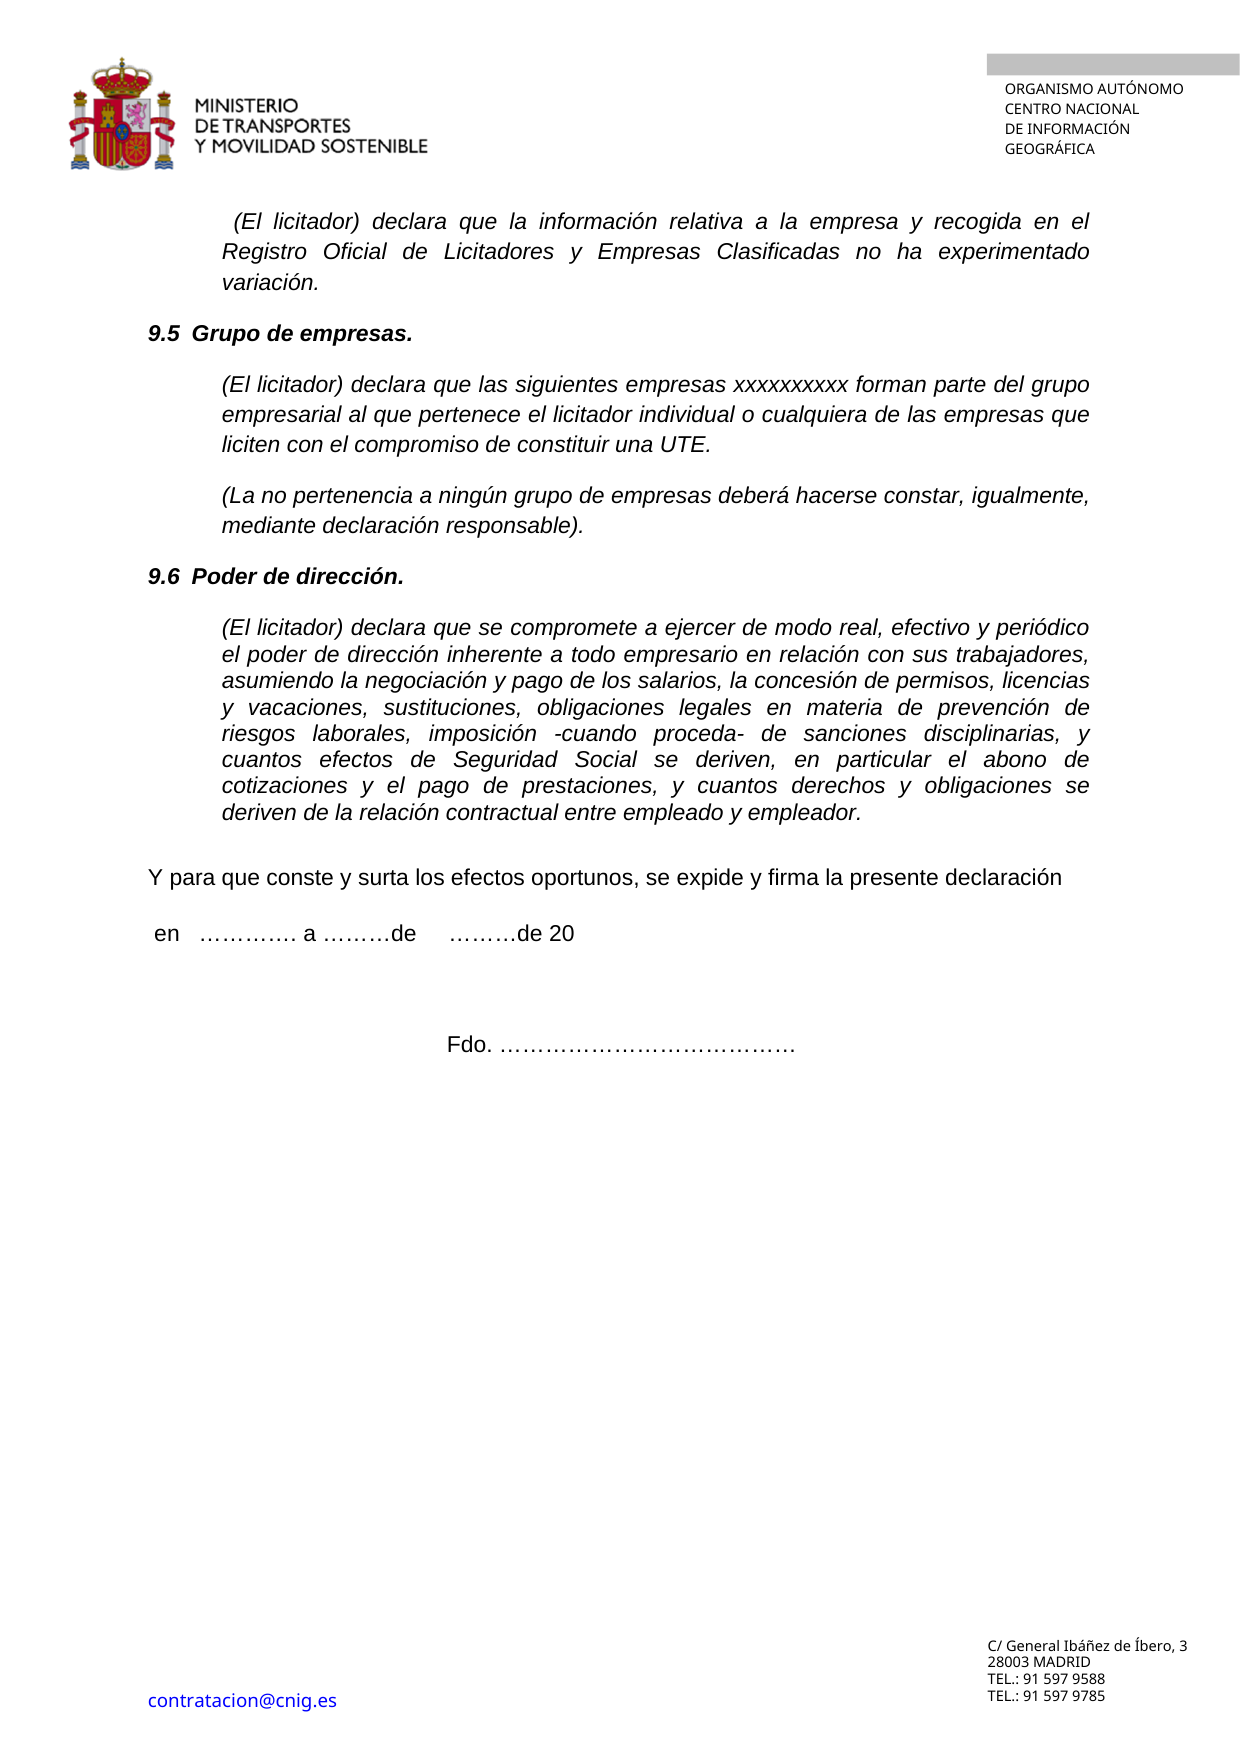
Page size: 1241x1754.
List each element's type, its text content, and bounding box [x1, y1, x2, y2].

text Y para que conste y surta los efectos oportunos, se expide y firma la presente declaración [148, 864, 1096, 890]
text Fdo. ………………………………… [148, 1031, 1096, 1057]
list Poder de dirección. [148, 563, 1092, 590]
text (El licitador) declara que se compromete a ejercer de modo real, efectivo y periódico el poder de dirección inherente a todo empresario en relación con sus trabajadores, asumiendo la negociación y pago de los salarios, la concesión de permisos, licencias y vacaciones, sustituciones, obligaciones legales en materia de prevención de riesgos laborales, imposición -cuando proceda- de sanciones disciplinarias, y cuantos efectos de Seguridad Social se deriven, en particular el abono de cotizaciones y el pago de prestaciones, y cuantos derechos y obligaciones se deriven de la relación contractual entre empleado y empleador. [222, 614, 1092, 825]
list Grupo de empresas. [148, 319, 1092, 346]
picture [59, 53, 449, 180]
text (La no pertenencia a ningún grupo de empresas deberá hacerse constar, igualmente, mediante declaración responsable). [222, 482, 1092, 539]
text (El licitador) declara que la información relativa a la empresa y recogida en el Registro Oficial de Licitadores y Empresas Clasificadas no ha experimentado variación. [221, 208, 1092, 295]
text en …………. a ………de ………de 20 [148, 919, 1096, 946]
text (El licitador) declara que las siguientes empresas xxxxxxxxxx forman parte del grupo empresarial al que pertenece el licitador individual o cualquiera de las empresas que liciten con el compromiso de constituir una UTE. [222, 371, 1092, 457]
